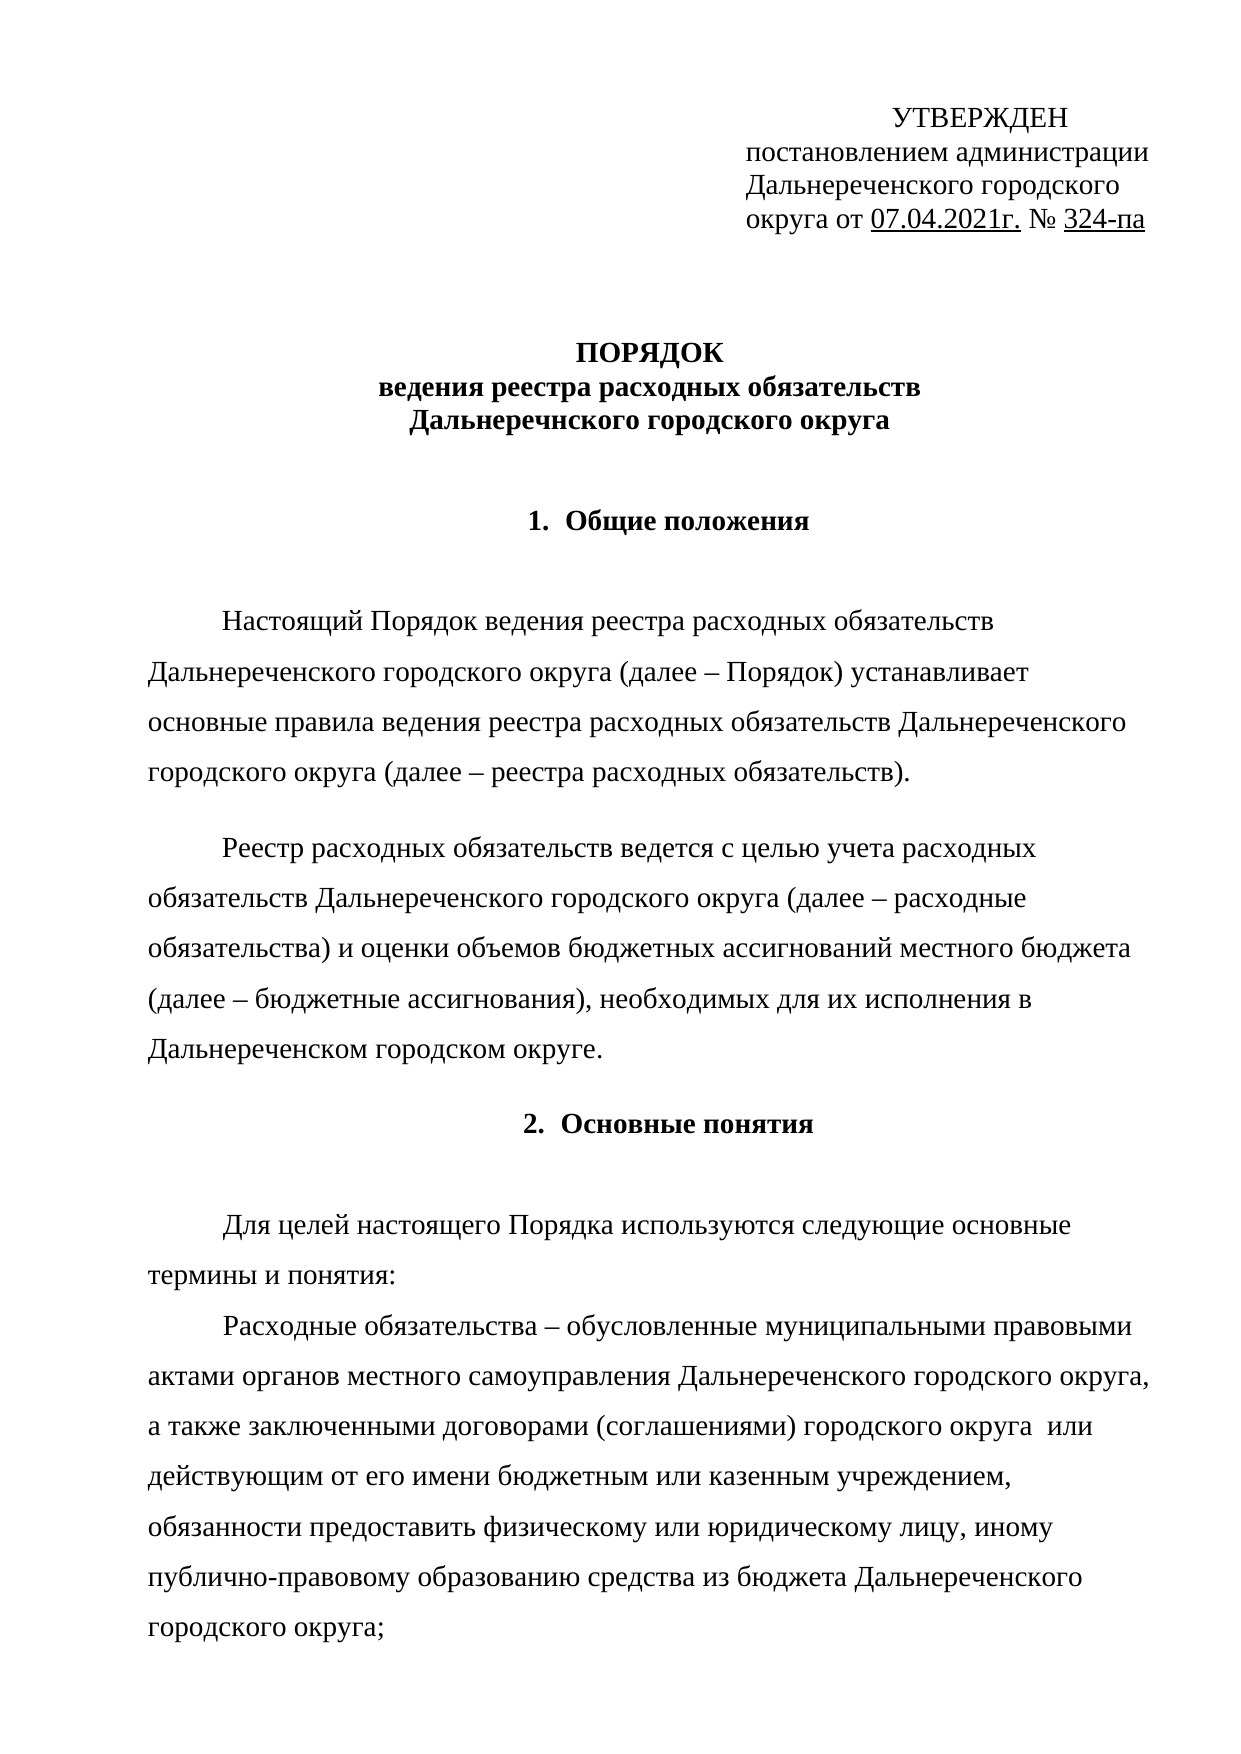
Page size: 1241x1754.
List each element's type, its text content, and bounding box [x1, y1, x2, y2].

text Настоящий Порядок ведения реестра расходных обязательств Дальнереченского городского округа (далее – Порядок) устанавливает основные правила ведения реестра расходных обязательств Дальнереченского городского округа (далее – реестра расходных обязательств). [148, 603, 1152, 788]
text ПОРЯДОК [148, 335, 1152, 369]
text Дальнеречнского городского округа [148, 402, 1152, 436]
text Реестр расходных обязательств ведется с целью учета расходных обязательств Дальнереченского городского округа (далее – расходные обязательства) и оценки объемов бюджетных ассигнований местного бюджета (далее – бюджетные ассигнования), необходимых для их исполнения в Дальнереченском городском округе. [148, 830, 1152, 1064]
list Расходные обязательства – обусловленные муниципальными правовыми актами органов местного самоуправления Дальнереченского городского округа, а также заключенными договорами (соглашениями) городского округа или действующим от его имени бюджетным или казенным учреждением, обязанности предоставить физическому или юридическому лицу, иному публично-правовому образованию средства из бюджета Дальнереченского городского округа; [148, 1308, 1152, 1643]
list Основные понятия [185, 1106, 1152, 1140]
text ведения реестра расходных обязательств [148, 369, 1152, 402]
text округа от 07.04.2021г. № 324-па [148, 201, 1152, 234]
text постановлением администрации [148, 134, 1152, 167]
text Дальнереченского городского [148, 167, 1152, 201]
list Общие положения [185, 503, 1152, 536]
list Для целей настоящего Порядка используются следующие основные термины и понятия: [148, 1207, 1152, 1291]
text УТВЕРЖДЕН [148, 100, 1152, 134]
